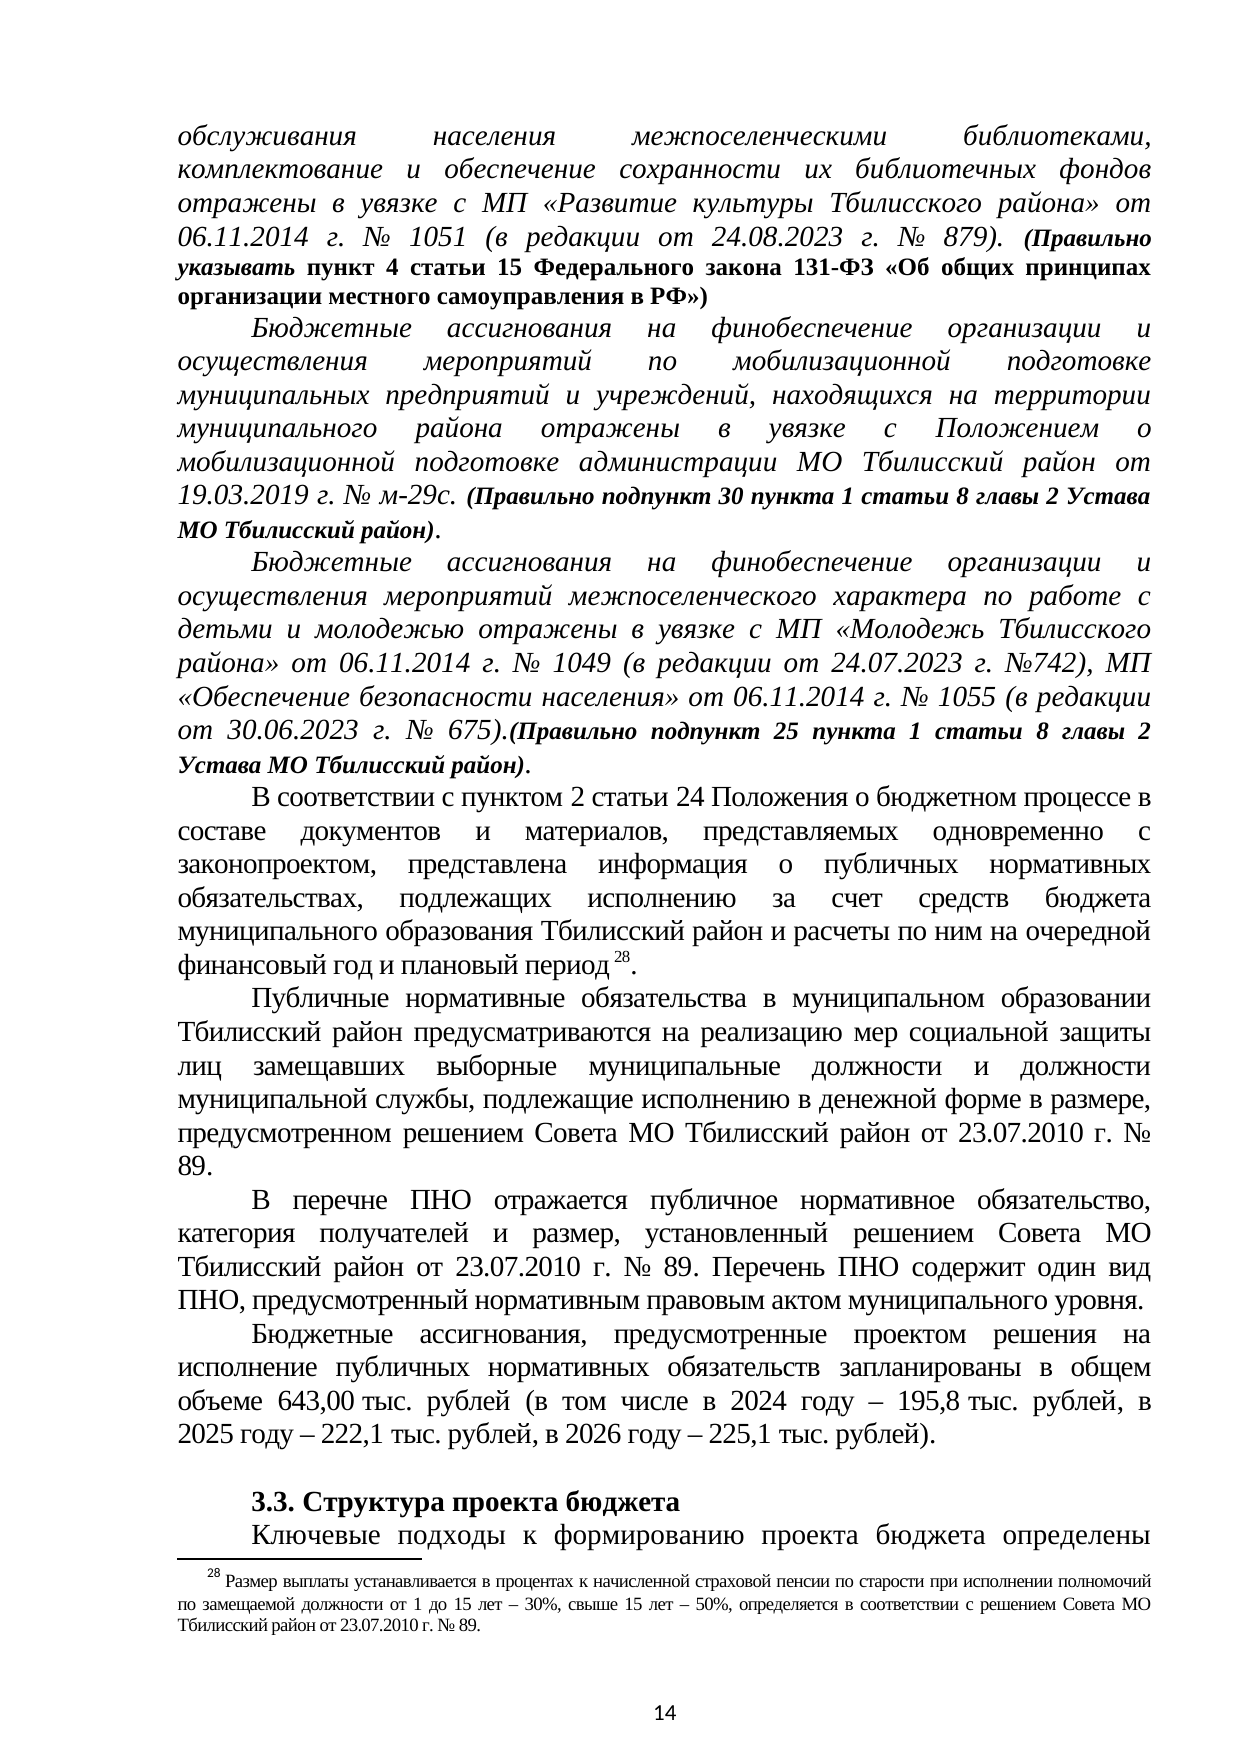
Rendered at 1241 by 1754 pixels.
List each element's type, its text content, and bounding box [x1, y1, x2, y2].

text Бюджетные ассигнования на финобеспечение организации и осуществления мероприятий межпоселенческого характера по работе с детьми и молодежью отражены в увязке с МП «Молодежь Тбилисского района» от 06.11.2014 г. № 1049 (в редакции от 24.07.2023 г. №742), МП «Обеспечение безопасности населения» от 06.11.2014 г. № 1055 (в редакции от 30.06.2023 г. № 675).(Правильно подпункт 25 пункта 1 статьи 8 главы 2 Устава МО Тбилисский район). [177, 544, 1152, 779]
text В перечне ПНО отражается публичное нормативное обязательство, категория получателей и размер, установленный решением Совета МО Тбилисский район от 23.07.2010 г. № 89. Перечень ПНО содержит один вид ПНО, предусмотренный нормативным правовым актом муниципального уровня. [177, 1182, 1152, 1316]
text Публичные нормативные обязательства в муниципальном образовании Тбилисский район предусматриваются на реализацию мер социальной защиты лиц замещавших выборные муниципальные должности и должности муниципальной службы, подлежащие исполнению в денежной форме в размере, предусмотренном решением Совета МО Тбилисский район от 23.07.2010 г. № 89. [177, 981, 1152, 1182]
text Бюджетные ассигнования на финобеспечение организации и осуществления мероприятий по мобилизационной подготовке муниципальных предприятий и учреждений, находящихся на территории муниципального района отражены в увязке с Положением о мобилизационной подготовке администрации МО Тбилисский район от 19.03.2019 г. № м-29с. (Правильно подпункт 30 пункта 1 статьи 8 главы 2 Устава МО Тбилисский район). [177, 310, 1152, 544]
text В соответствии с пунктом 2 статьи 24 Положения о бюджетном процессе в составе документов и материалов, представляемых одновременно с законопроектом, представлена информация о публичных нормативных обязательствах, подлежащих исполнению за счет средств бюджета муниципального образования Тбилисский район и расчеты по ним на очередной финансовый год и плановый период . [177, 779, 1152, 981]
text 3.3. Структура проекта бюджета [177, 1484, 1152, 1517]
text Бюджетные ассигнования, предусмотренные проектом решения на исполнение публичных нормативных обязательств запланированы в общем объеме 643,00 тыс. рублей (в том числе в 2024 году – 195,8 тыс. рублей, в 2025 году – 222,1 тыс. рублей, в 2026 году – 225,1 тыс. рублей). [177, 1316, 1152, 1450]
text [177, 1517, 1152, 1551]
text Справочно. Например, на 2024-2026 гг. бюджетные ассигнования в сумме 16 917,50 тыс. рублей ежегодно на организацию библиотечного обслуживания населения межпоселенческими библиотеками, комплектование и обеспечение сохранности их библиотечных фондов отражены в увязке с МП «Развитие культуры Тбилисского района» от 06.11.2014 г. № 1051 (в редакции от 24.08.2023 г. № 879). (Правильно указывать пункт 4 статьи 15 Федерального закона 131-ФЗ «Об общих принципах организации местного самоуправления в РФ») [177, 118, 1152, 310]
